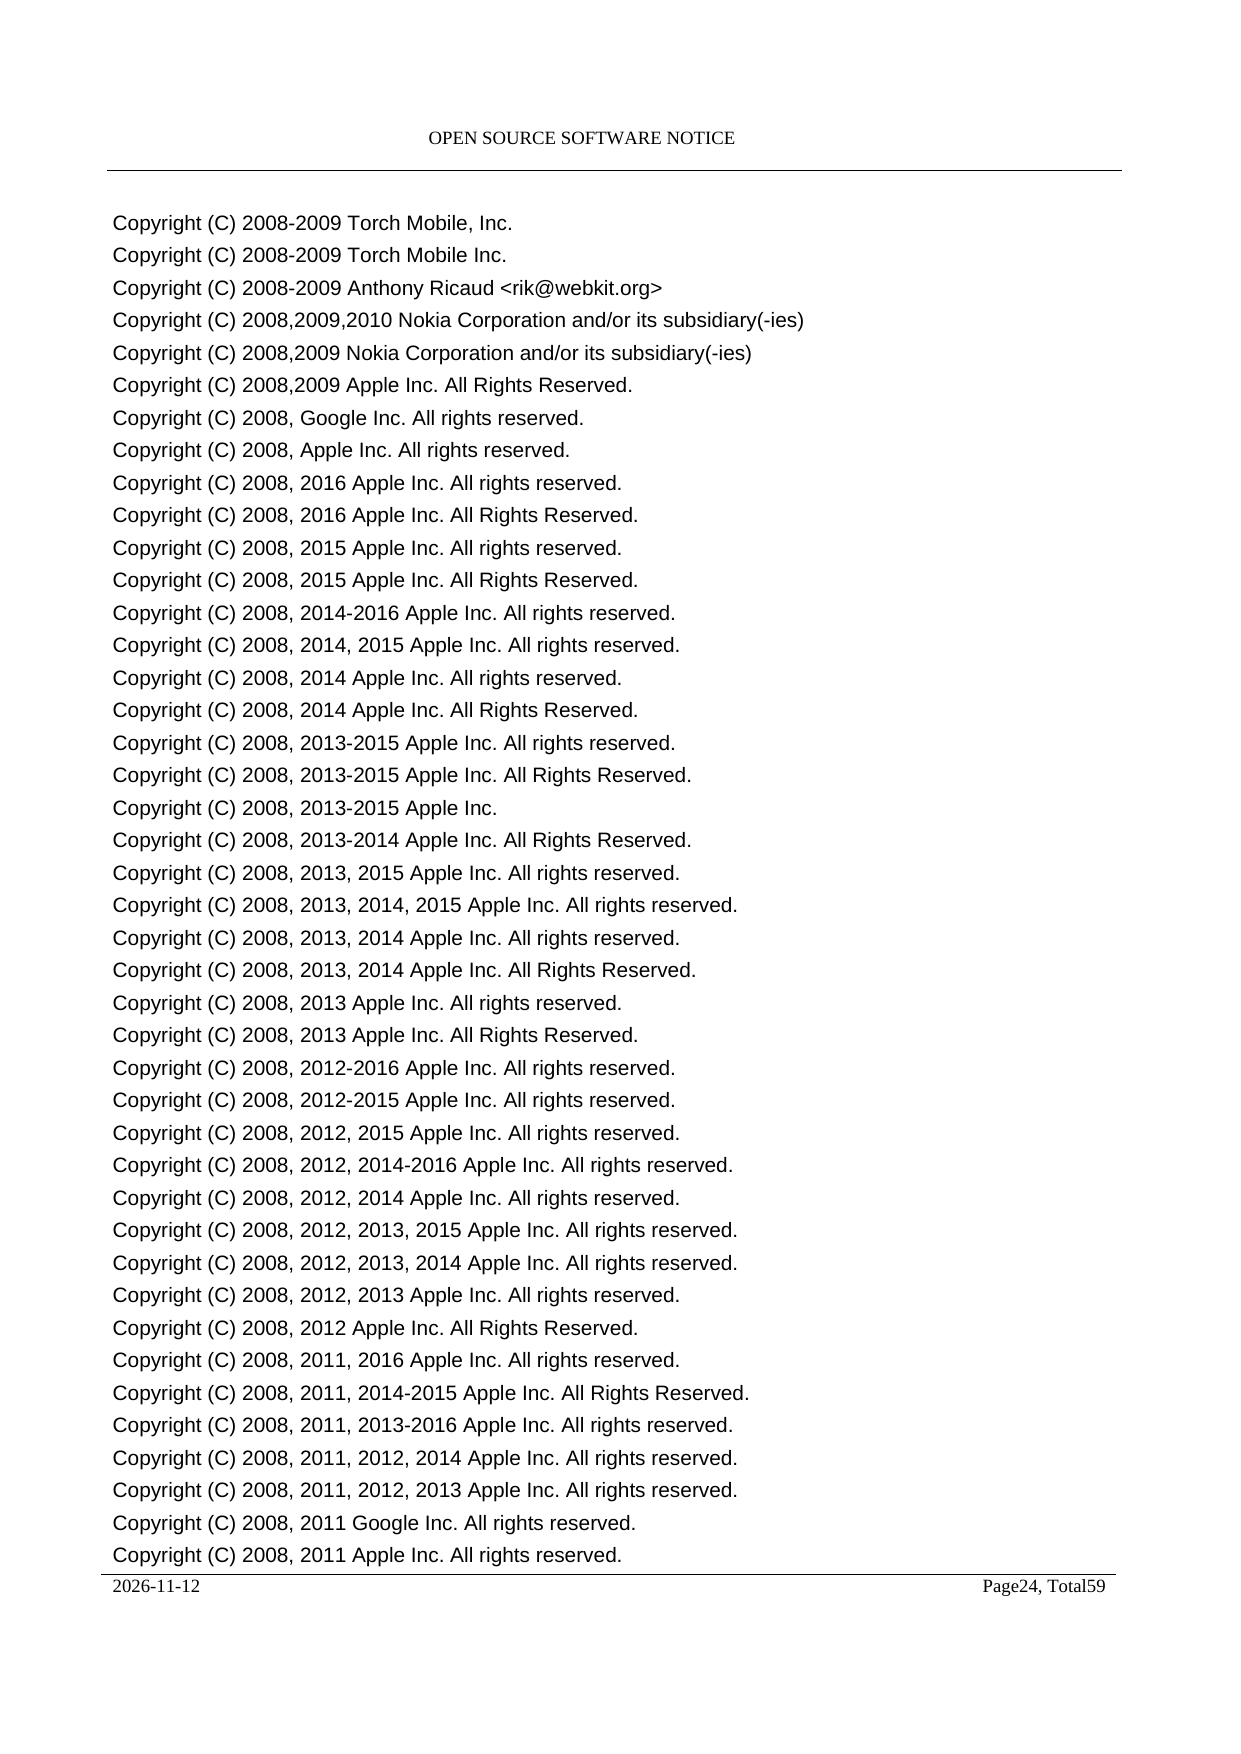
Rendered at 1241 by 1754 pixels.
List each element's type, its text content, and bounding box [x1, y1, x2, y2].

text Copyright (C) 2008, 2011 Google Inc. All rights reserved. [112, 1506, 1128, 1539]
text Copyright (C) 2008, 2011 Apple Inc. All rights reserved. [112, 1539, 1128, 1571]
text Copyright (C) 2008, 2013, 2014 Apple Inc. All Rights Reserved. [112, 954, 1128, 986]
text Copyright (C) 2008, 2012, 2013, 2015 Apple Inc. All rights reserved. [112, 1214, 1128, 1246]
text Copyright (C) 2008, 2012 Apple Inc. All Rights Reserved. [112, 1311, 1128, 1344]
text Copyright (C) 2008, 2012, 2014 Apple Inc. All rights reserved. [112, 1181, 1128, 1214]
text Copyright (C) 2008, 2013 Apple Inc. All Rights Reserved. [112, 1019, 1128, 1051]
text Copyright (C) 2008, 2014, 2015 Apple Inc. All rights reserved. [112, 629, 1128, 661]
text Copyright (C) 2008, 2012-2015 Apple Inc. All rights reserved. [112, 1084, 1128, 1116]
text Copyright (C) 2008-2009 Anthony Ricaud <rik@webkit.org> [112, 271, 1128, 304]
text Copyright (C) 2008-2009 Torch Mobile Inc. [112, 239, 1128, 271]
text Copyright (C) 2008,2009 Apple Inc. All Rights Reserved. [112, 369, 1128, 401]
text Copyright (C) 2008, 2012, 2015 Apple Inc. All rights reserved. [112, 1116, 1128, 1149]
text Copyright (C) 2008, 2013 Apple Inc. All rights reserved. [112, 986, 1128, 1019]
text Copyright (C) 2008, 2015 Apple Inc. All Rights Reserved. [112, 564, 1128, 596]
text Copyright (C) 2008, 2013, 2015 Apple Inc. All rights reserved. [112, 856, 1128, 889]
text Copyright (C) 2008, 2014 Apple Inc. All Rights Reserved. [112, 694, 1128, 726]
text Copyright (C) 2008, 2014 Apple Inc. All rights reserved. [112, 661, 1128, 694]
text Copyright (C) 2008, 2016 Apple Inc. All rights reserved. [112, 466, 1128, 499]
text Copyright (C) 2008, 2011, 2014-2015 Apple Inc. All Rights Reserved. [112, 1376, 1128, 1409]
text Copyright (C) 2008, 2014-2016 Apple Inc. All rights reserved. [112, 596, 1128, 629]
text Copyright (C) 2008, 2012, 2014-2016 Apple Inc. All rights reserved. [112, 1149, 1128, 1181]
text Copyright (C) 2008-2009 Torch Mobile, Inc. [112, 206, 1128, 239]
text Copyright (C) 2008, 2013-2014 Apple Inc. All Rights Reserved. [112, 824, 1128, 856]
text Copyright (C) 2008, 2015 Apple Inc. All rights reserved. [112, 531, 1128, 564]
text Copyright (C) 2008, 2013-2015 Apple Inc. [112, 791, 1128, 824]
text Copyright (C) 2008, 2011, 2012, 2013 Apple Inc. All rights reserved. [112, 1474, 1128, 1506]
text Copyright (C) 2008, 2012, 2013, 2014 Apple Inc. All rights reserved. [112, 1246, 1128, 1279]
text Copyright (C) 2008, 2016 Apple Inc. All Rights Reserved. [112, 499, 1128, 531]
text Copyright (C) 2008, 2012, 2013 Apple Inc. All rights reserved. [112, 1279, 1128, 1311]
text Copyright (C) 2008,2009,2010 Nokia Corporation and/or its subsidiary(-ies) [112, 304, 1128, 336]
text Copyright (C) 2008, 2011, 2016 Apple Inc. All rights reserved. [112, 1344, 1128, 1376]
text Copyright (C) 2008,2009 Nokia Corporation and/or its subsidiary(-ies) [112, 336, 1128, 369]
text Copyright (C) 2008, 2013-2015 Apple Inc. All rights reserved. [112, 726, 1128, 759]
text Copyright (C) 2008, 2013-2015 Apple Inc. All Rights Reserved. [112, 759, 1128, 791]
text Copyright (C) 2008, 2012-2016 Apple Inc. All rights reserved. [112, 1051, 1128, 1084]
text Copyright (C) 2008, Google Inc. All rights reserved. [112, 401, 1128, 434]
text Copyright (C) 2008, 2011, 2013-2016 Apple Inc. All rights reserved. [112, 1409, 1128, 1441]
text Copyright (C) 2008, Apple Inc. All rights reserved. [112, 434, 1128, 466]
text Copyright (C) 2008, 2013, 2014 Apple Inc. All rights reserved. [112, 921, 1128, 954]
text Copyright (C) 2008, 2013, 2014, 2015 Apple Inc. All rights reserved. [112, 889, 1128, 921]
text Copyright (C) 2008, 2011, 2012, 2014 Apple Inc. All rights reserved. [112, 1441, 1128, 1474]
